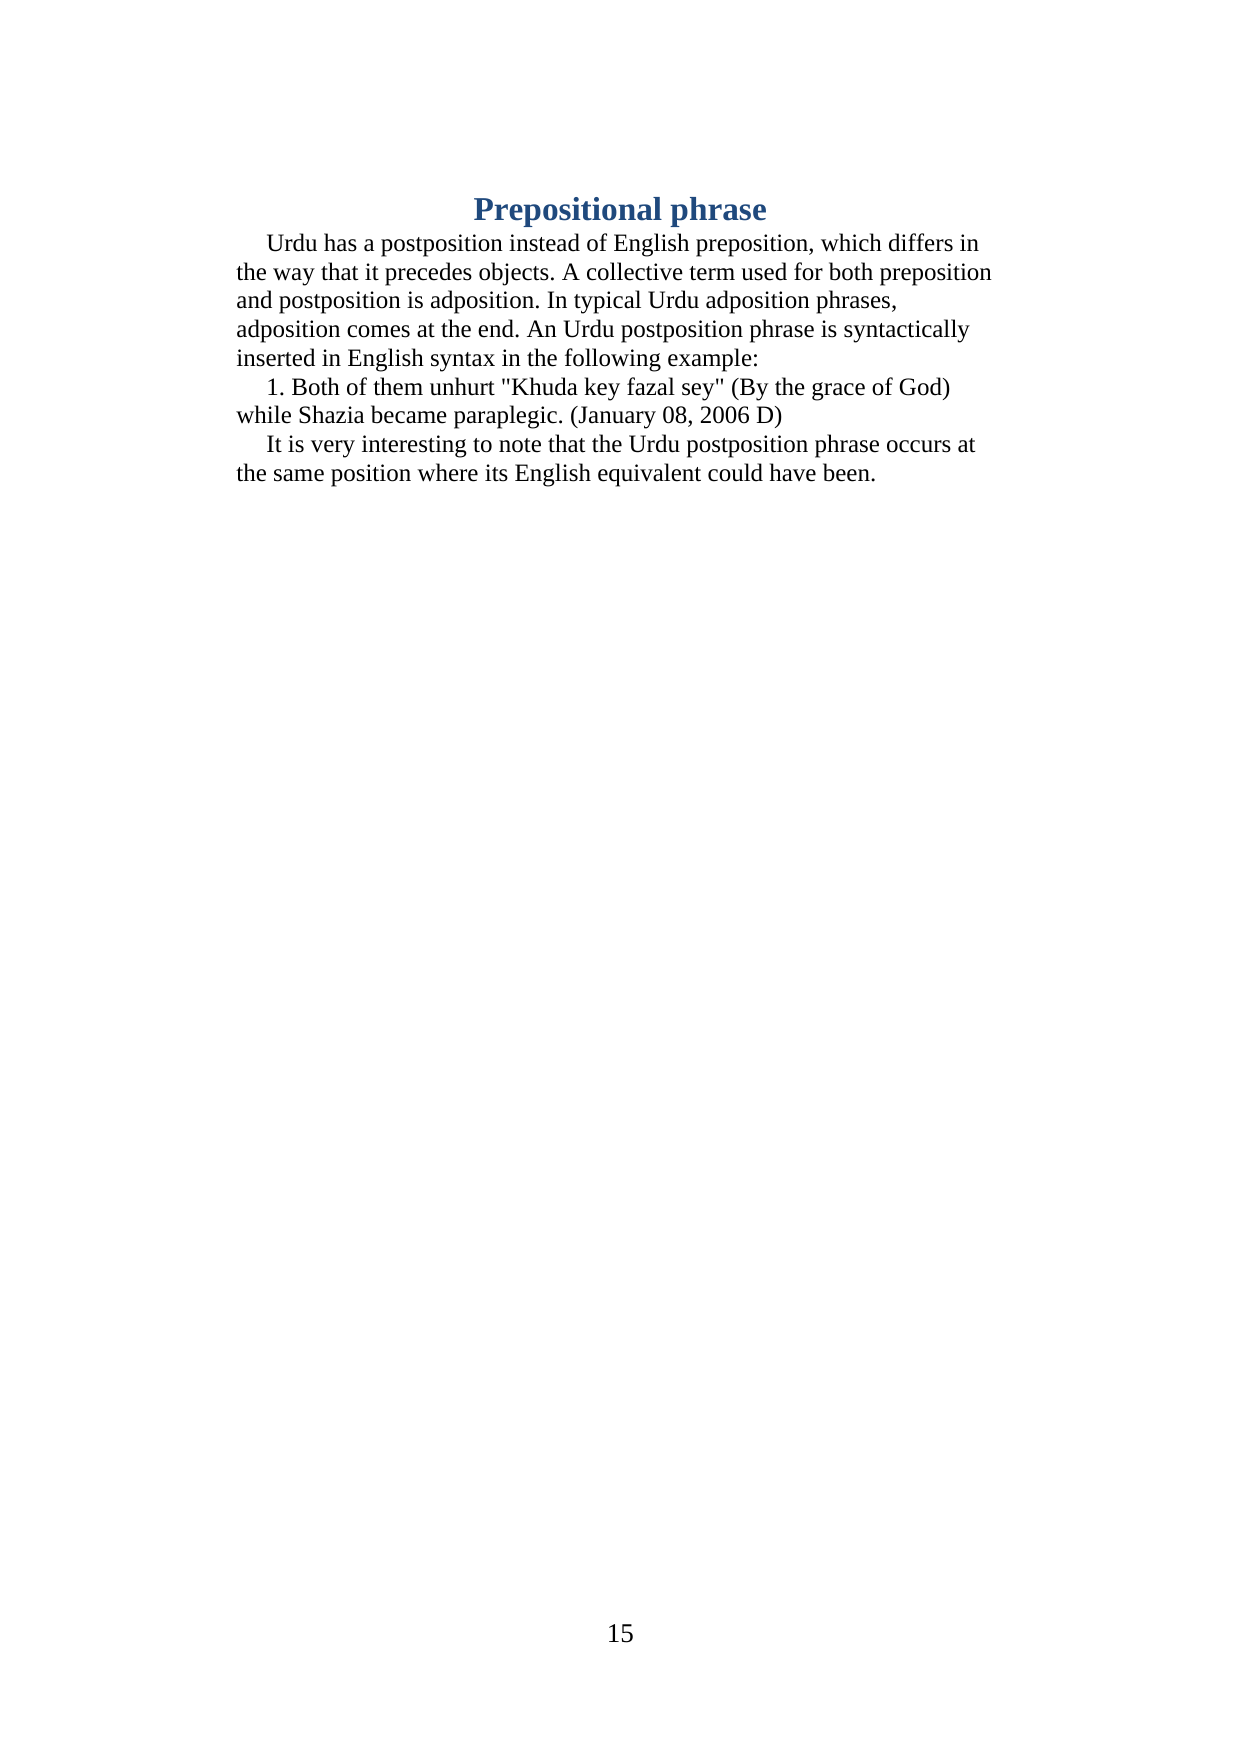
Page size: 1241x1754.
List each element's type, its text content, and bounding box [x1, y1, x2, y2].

subtitle Prepositional phrase [236, 190, 1004, 228]
text 1. Both of them unhurt "Khuda key fazal sey" (By the grace of God) while Shazia became paraplegic. (January 08, 2006 D) [236, 372, 1004, 429]
text Urdu has a postposition instead of English preposition, which differs in the way that it precedes objects. A collective term used for both preposition and postposition is adposition. In typical Urdu adposition phrases, adposition comes at the end. An Urdu postposition phrase is syntactically inserted in English syntax in the following example: [236, 228, 1004, 372]
text It is very interesting to note that the Urdu postposition phrase occurs at the same position where its English equivalent could have been. [236, 429, 1004, 487]
